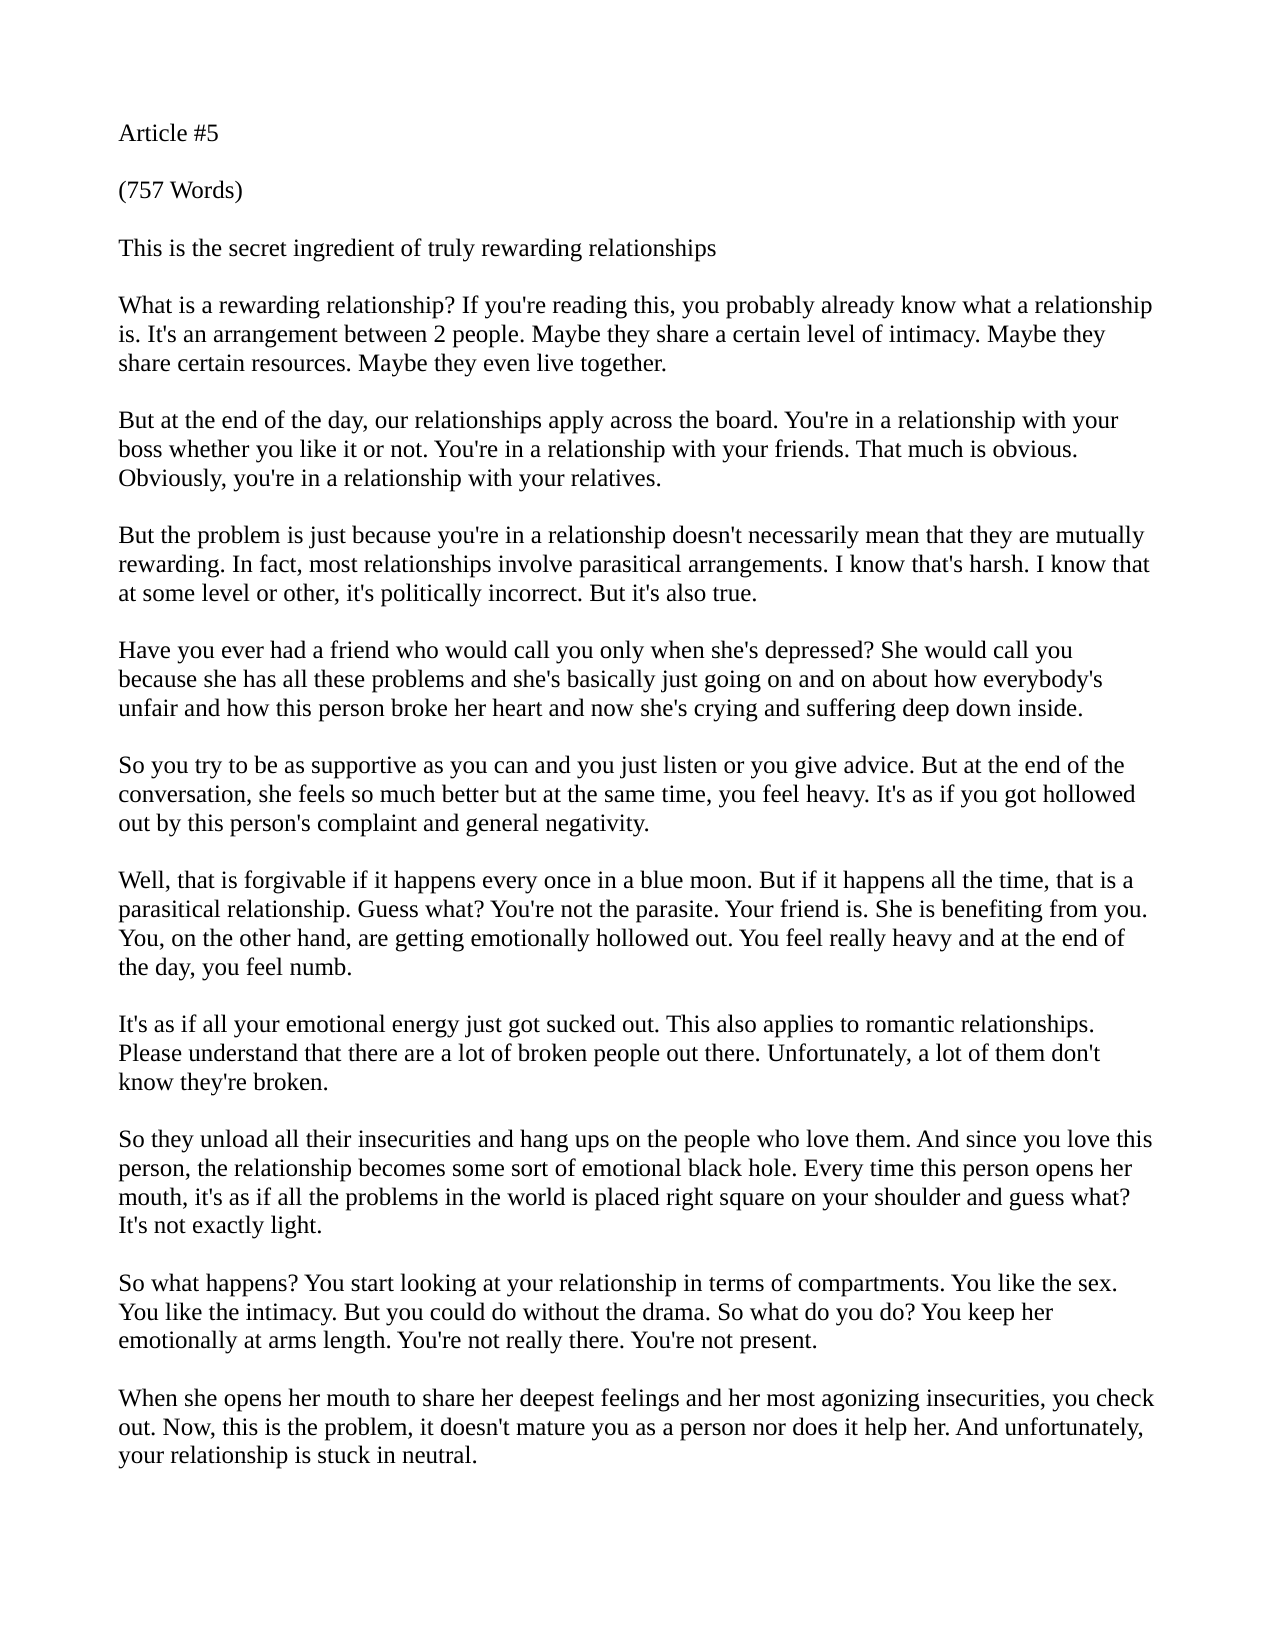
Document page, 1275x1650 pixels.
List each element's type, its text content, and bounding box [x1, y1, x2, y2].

text Article #5 [118, 118, 1157, 147]
text It's as if all your emotional energy just got sucked out. This also applies to romantic relationships. Please understand that there are a lot of broken people out there. Unfortunately, a lot of them don't know they're broken. [118, 1009, 1157, 1096]
text When she opens her mouth to share her deepest feelings and her most agonizing insecurities, you check out. Now, this is the problem, it doesn't mature you as a person nor does it help her. And unfortunately, your relationship is stuck in neutral. [118, 1383, 1157, 1469]
text (757 Words) [118, 176, 1157, 204]
text Well, that is forgivable if it happens every once in a blue moon. But if it happens all the time, that is a parasitical relationship. Guess what? You're not the parasite. Your friend is. She is benefiting from you. You, on the other hand, are getting emotionally hollowed out. You feel really heavy and at the end of the day, you feel numb. [118, 866, 1157, 981]
text So you try to be as supportive as you can and you just listen or you give advice. But at the end of the conversation, she feels so much better but at the same time, you feel heavy. It's as if you got hollowed out by this person's complaint and general negativity. [118, 751, 1157, 837]
text What is a rewarding relationship? If you're reading this, you probably already know what a relationship is. It's an arrangement between 2 people. Maybe they share a certain level of intimacy. Maybe they share certain resources. Maybe they even live together. [118, 291, 1157, 377]
text But the problem is just because you're in a relationship doesn't necessarily mean that they are mutually rewarding. In fact, most relationships involve parasitical arrangements. I know that's harsh. I know that at some level or other, it's politically incorrect. But it's also true. [118, 521, 1157, 607]
text So they unload all their insecurities and hang ups on the people who love them. And since you love this person, the relationship becomes some sort of emotional black hole. Every time this person opens her mouth, it's as if all the problems in the world is placed right square on your shoulder and guess what? It's not exactly light. [118, 1124, 1157, 1239]
text Have you ever had a friend who would call you only when she's depressed? She would call you because she has all these problems and she's basically just going on and on about how everybody's unfair and how this person broke her heart and now she's crying and suffering deep down inside. [118, 636, 1157, 722]
text So what happens? You start looking at your relationship in terms of compartments. You like the sex. You like the intimacy. But you could do without the drama. So what do you do? You keep her emotionally at arms length. You're not really there. You're not present. [118, 1268, 1157, 1354]
text But at the end of the day, our relationships apply across the board. You're in a relationship with your boss whether you like it or not. You're in a relationship with your friends. That much is obvious. Obviously, you're in a relationship with your relatives. [118, 406, 1157, 492]
text This is the secret ingredient of truly rewarding relationships [118, 233, 1157, 262]
